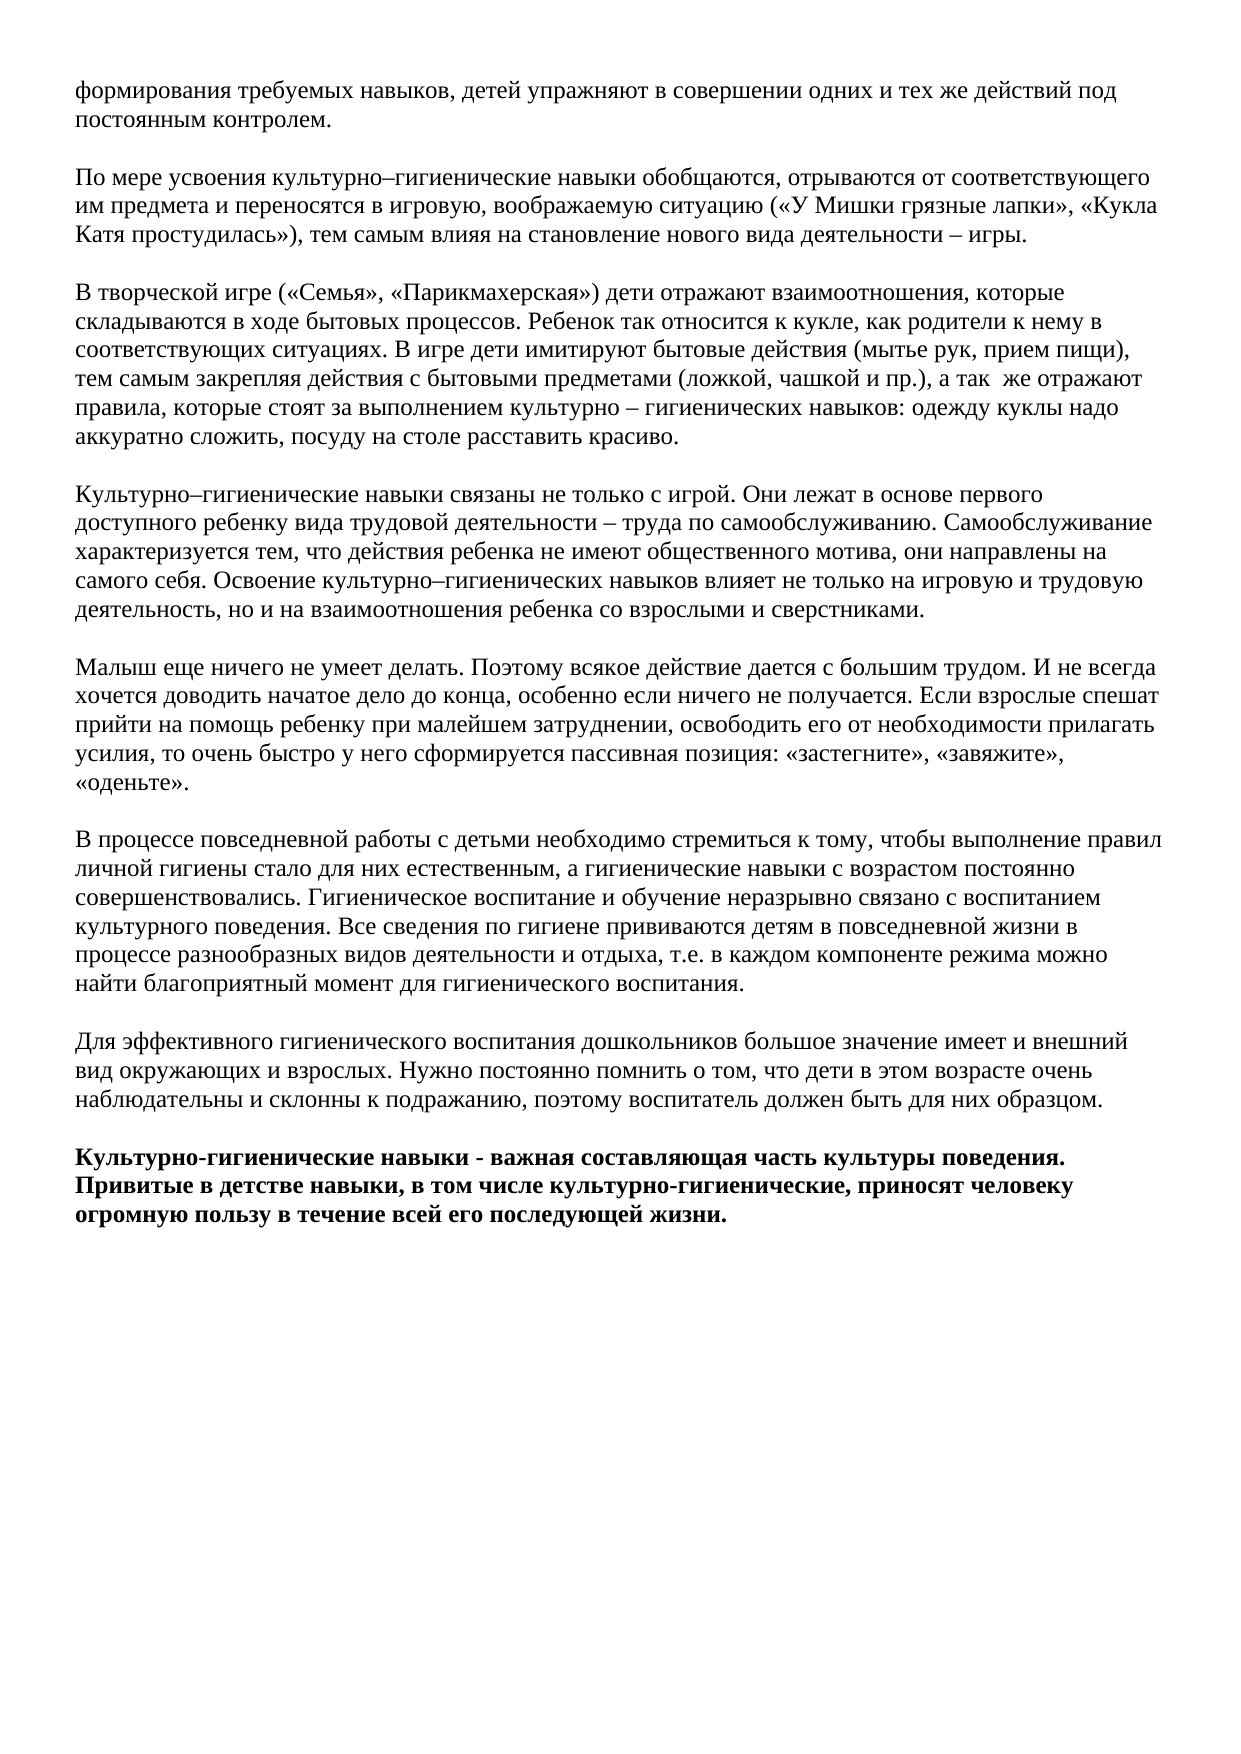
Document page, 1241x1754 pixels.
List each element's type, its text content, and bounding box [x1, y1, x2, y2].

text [75, 75, 1165, 132]
text Культурно-гигиенические навыки - важная составляющая часть культуры поведения. Привитые в детстве навыки, в том числе культурно-гигиенические, приносят человеку огромную пользу в течение всей его последующей жизни. [75, 1142, 1165, 1228]
text По мере усвоения культурно–гигиенические навыки обобщаются, отрываются от соответствующего им предмета и переносятся в игровую, воображаемую ситуацию («У Мишки грязные лапки», «Кукла Катя простудилась»), тем самым влияя на становление нового вида деятельности – игры. [75, 162, 1165, 248]
text В процессе повседневной работы с детьми необходимо стремиться к тому, чтобы выполнение правил личной гигиены стало для них естественным, а гигиенические навыки с возрастом постоянно совершенствовались. Гигиеническое воспитание и обучение неразрывно связано с воспитанием культурного поведения. Все сведения по гигиене прививаются детям в повседневной жизни в процессе разнообразных видов деятельности и отдыха, т.е. в каждом компоненте режима можно найти благоприятный момент для гигиенического воспитания. [75, 824, 1165, 997]
text В творческой игре («Семья», «Парикмахерская») дети отражают взаимоотношения, которые складываются в ходе бытовых процессов. Ребенок так относится к кукле, как родители к нему в соответствующих ситуациях. В игре дети имитируют бытовые действия (мытье рук, прием пищи), тем самым закрепляя действия с бытовыми предметами (ложкой, чашкой и пр.), а так же отражают правила, которые стоят за выполнением культурно – гигиенических навыков: одежду куклы надо аккуратно сложить, посуду на столе расставить красиво. [75, 277, 1165, 449]
text Малыш еще ничего не умеет делать. Поэтому всякое действие дается с большим трудом. И не всегда хочется доводить начатое дело до конца, особенно если ничего не получается. Если взрослые спешат прийти на помощь ребенку при малейшем затруднении, освободить его от необходимости прилагать усилия, то очень быстро у него сформируется пассивная позиция: «застегните», «завяжите», «оденьте». [75, 652, 1165, 795]
text Для эффективного гигиенического воспитания дошкольников большое значение имеет и внешний вид окружающих и взрослых. Нужно постоянно помнить о том, что дети в этом возрасте очень наблюдательны и склонны к подражанию, поэтому воспитатель должен быть для них образцом. [75, 1026, 1165, 1112]
text Культурно–гигиенические навыки связаны не только с игрой. Они лежат в основе первого доступного ребенку вида трудовой деятельности – труда по самообслуживанию. Самообслуживание характеризуется тем, что действия ребенка не имеют общественного мотива, они направлены на самого себя. Освоение культурно–гигиенических навыков влияет не только на игровую и трудовую деятельность, но и на взаимоотношения ребенка со взрослыми и сверстниками. [75, 479, 1165, 622]
